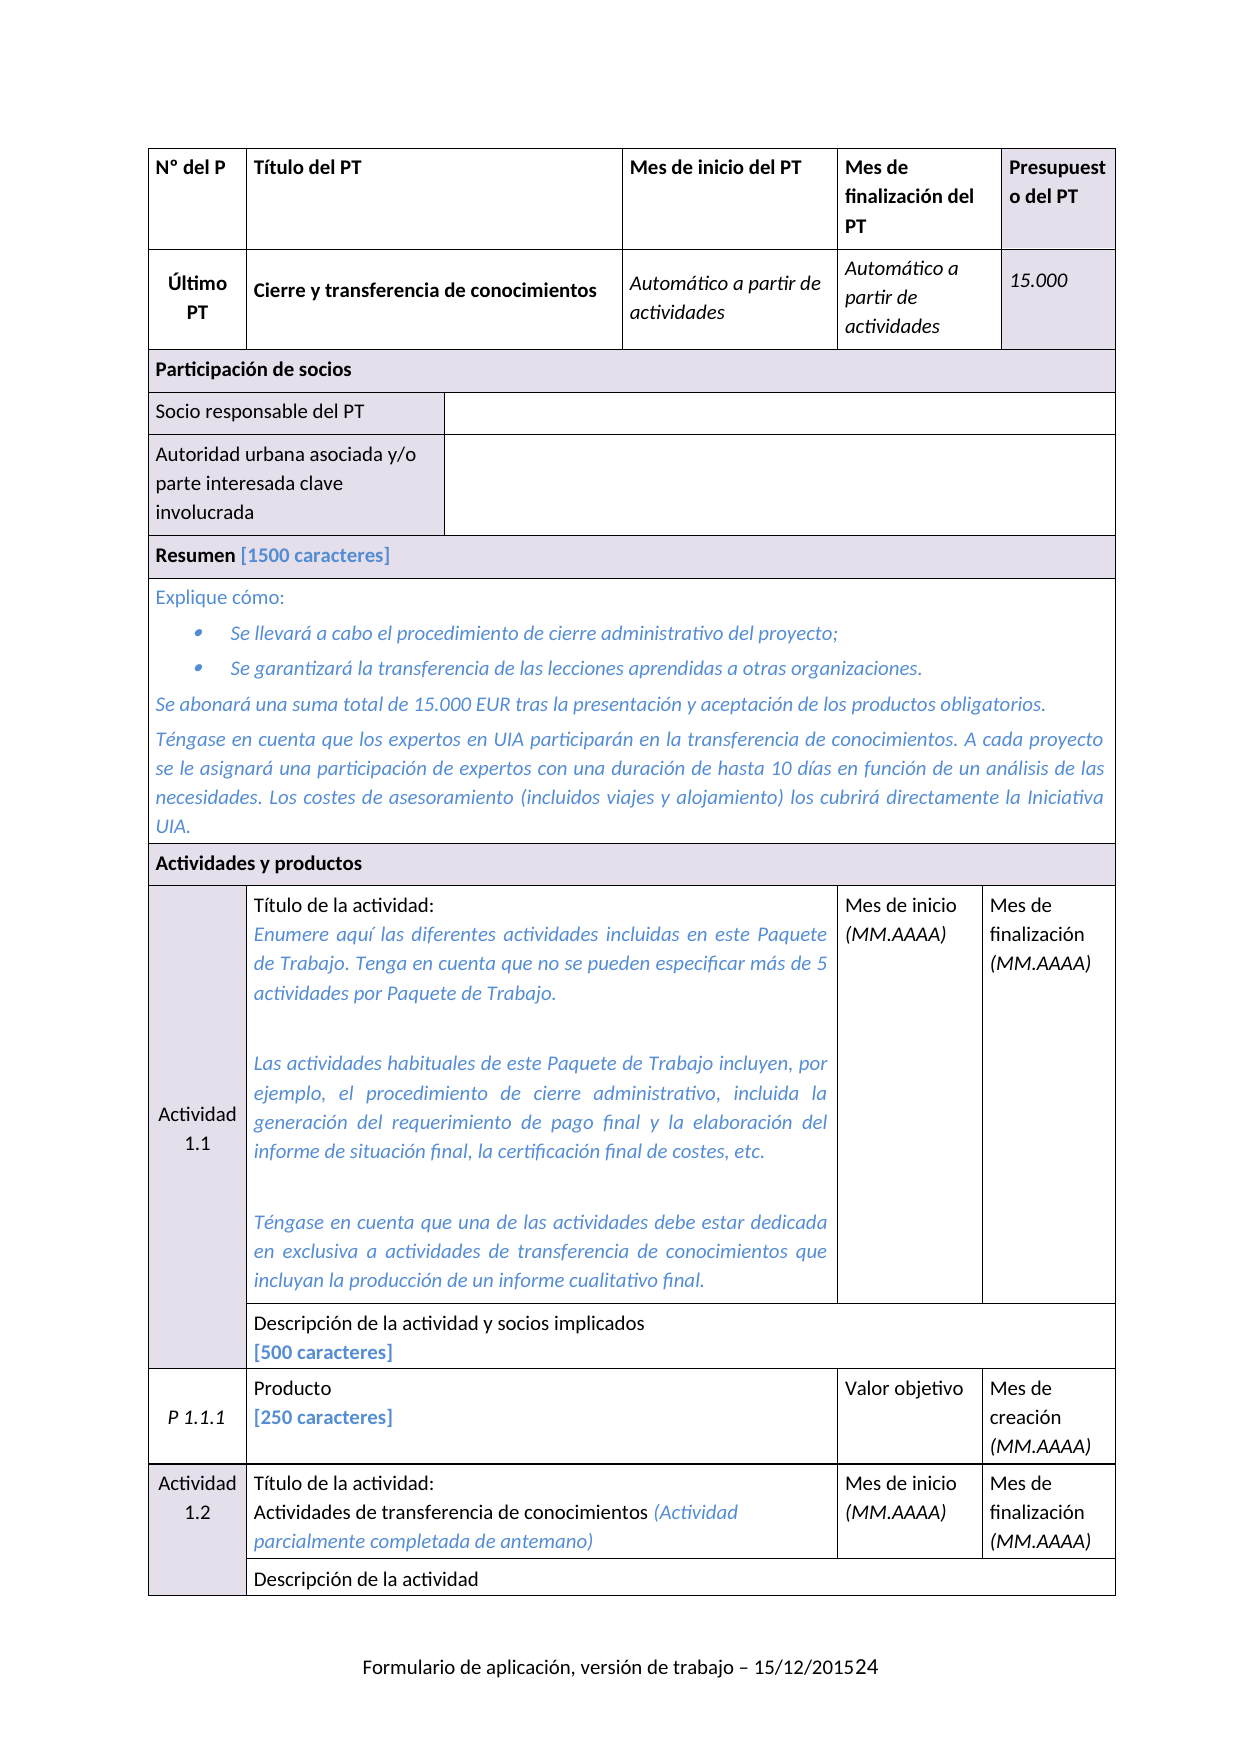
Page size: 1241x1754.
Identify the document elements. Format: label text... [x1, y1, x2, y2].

table_cell Participación de socios [149, 350, 1115, 392]
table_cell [247, 1559, 1115, 1595]
table_header Presupuesto del PT [1002, 149, 1115, 248]
table_cell Automático a partir de actividades [838, 250, 1001, 349]
table_cell Mes de inicio (MM.AAAA) [838, 886, 982, 1303]
table_cell P 1.1.1 [149, 1369, 246, 1462]
table_cell Socio responsable del PT [149, 393, 444, 434]
table_header Título del PT [247, 149, 622, 248]
table_cell [445, 435, 1115, 535]
table_cell Último PT [149, 250, 246, 349]
table_cell 15.000 [1002, 250, 1115, 349]
table_header Nº del P [149, 149, 246, 248]
table_cell Producto [250 caracteres] [247, 1369, 837, 1462]
table_cell Título de la actividad: Actividades de transferencia de conocimientos (Actividad parcialmente completada de antemano) [247, 1465, 837, 1558]
table_cell Automático a partir de actividades [623, 250, 837, 349]
table_cell Actividad 1.1 [149, 886, 246, 1368]
table_cell Mes de finalización (MM.AAAA) [983, 886, 1115, 1303]
table_cell Mes de inicio (MM.AAAA) [838, 1465, 982, 1558]
table_cell Autoridad urbana asociada y/o parte interesada clave involucrada [149, 435, 444, 535]
table_cell Valor objetivo [838, 1369, 982, 1462]
table_cell Mes de finalización (MM.AAAA) [983, 1465, 1115, 1558]
table_cell Actividad 1.2 [149, 1465, 246, 1595]
table_cell Resumen [1500 caracteres] [149, 536, 1115, 578]
table_header Mes de finalización del PT [838, 149, 1001, 248]
table_header Mes de inicio del PT [623, 149, 837, 248]
table_cell Descripción de la actividad y socios implicados [500 caracteres] [247, 1304, 1115, 1368]
table_cell Explique cómo: Se llevará a cabo el procedimiento de cierre administrativo del proyecto; Se garantizará la transferencia de las lecciones aprendidas a otras organizaciones. Se abonará una suma total de 15.000 EUR tras la presentación y aceptación de los productos obligatorios. Téngase en cuenta que los expertos en UIA participarán en la transferencia de conocimientos. A cada proyecto se le asignará una participación de expertos con una duración de hasta 10 días en función de un análisis de las necesidades. Los costes de asesoramiento (incluidos viajes y alojamiento) los cubrirá directamente la Iniciativa UIA. [149, 579, 1115, 843]
table_cell [445, 393, 1115, 434]
table_cell Actividades y productos [149, 844, 1115, 885]
table_cell Mes de creación (MM.AAAA) [983, 1369, 1115, 1462]
table_cell Cierre y transferencia de conocimientos [247, 250, 622, 349]
table_cell Título de la actividad: Enumere aquí las diferentes actividades incluidas en este Paquete de Trabajo. Tenga en cuenta que no se pueden especificar más de 5 actividades por Paquete de Trabajo. Las actividades habituales de este Paquete de Trabajo incluyen, por ejemplo, el procedimiento de cierre administrativo, incluida la generación del requerimiento de pago final y la elaboración del informe de situación final, la certificación final de costes, etc. Téngase en cuenta que una de las actividades debe estar dedicada en exclusiva a actividades de transferencia de conocimientos que incluyan la producción de un informe cualitativo final. [247, 886, 837, 1303]
